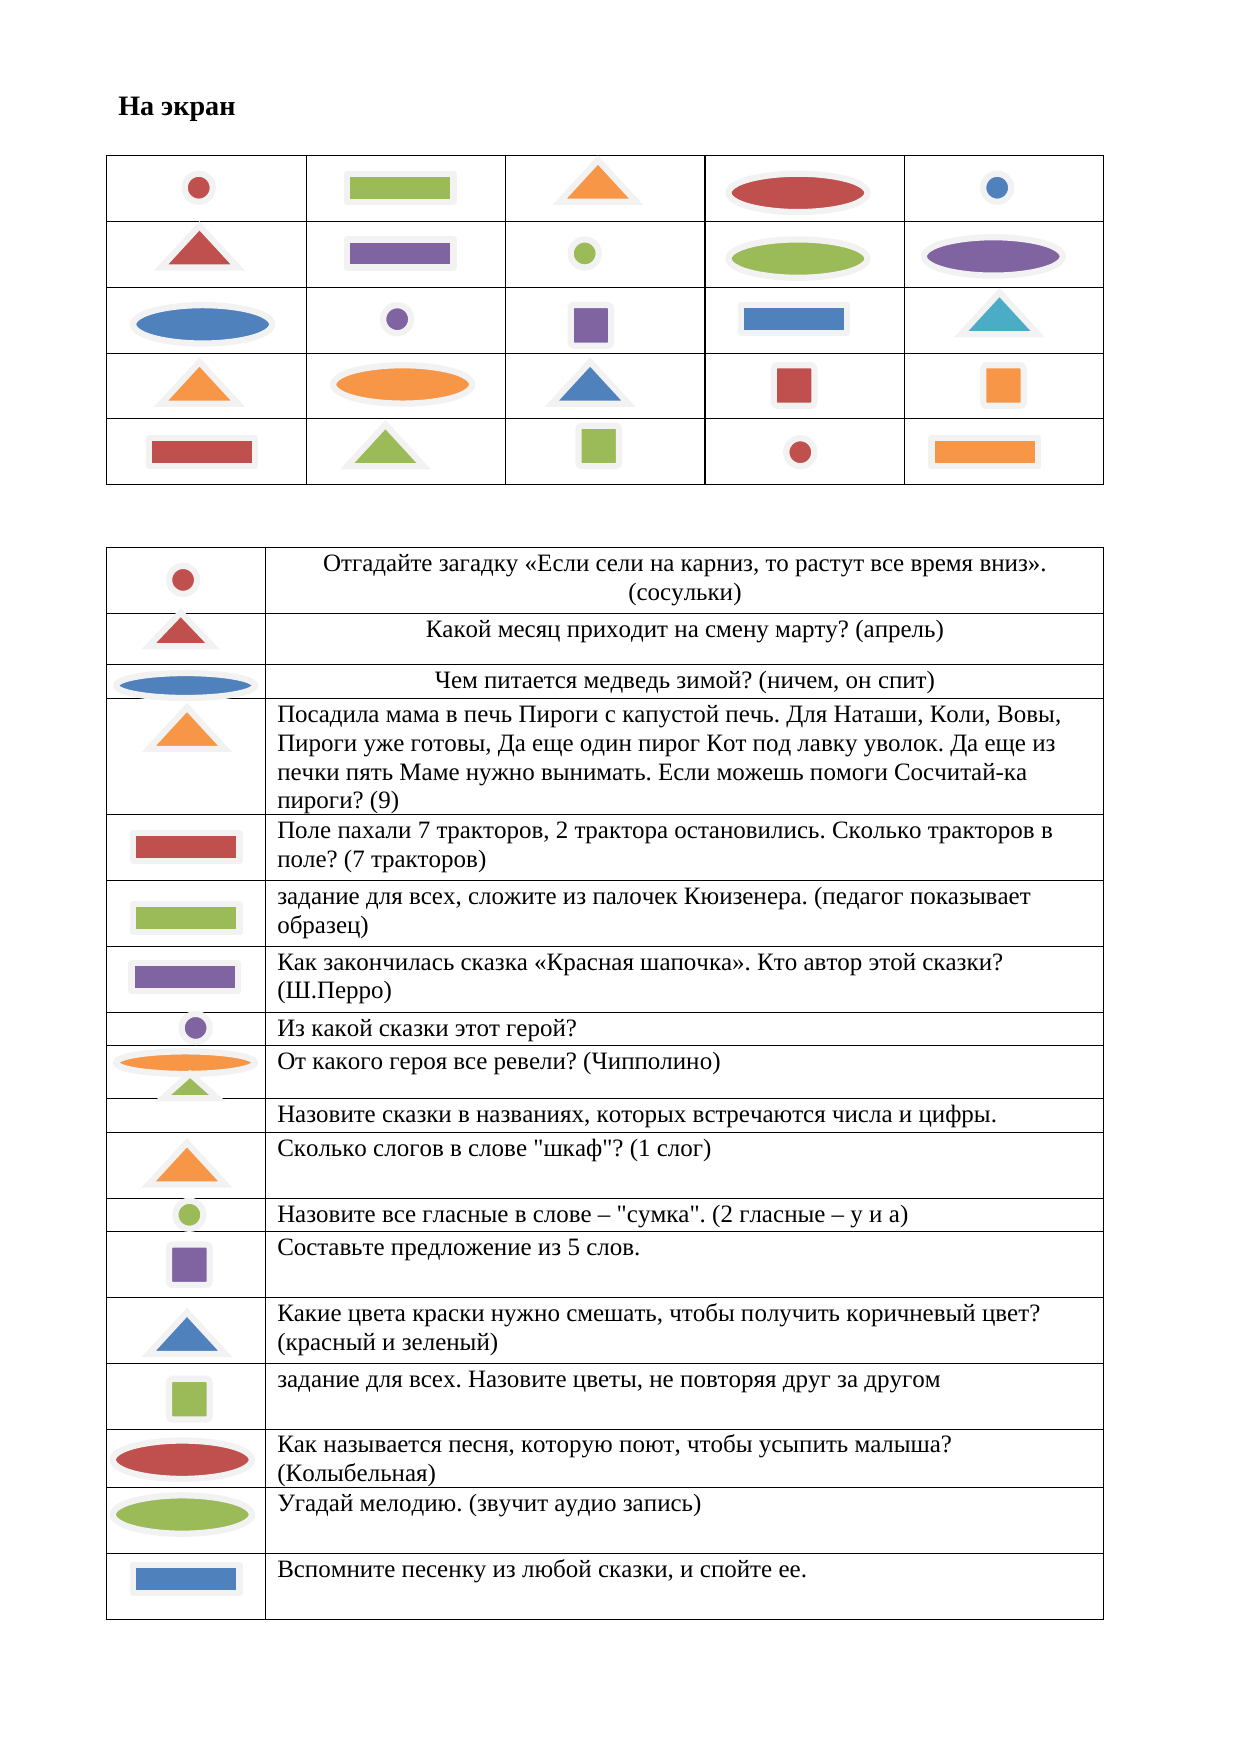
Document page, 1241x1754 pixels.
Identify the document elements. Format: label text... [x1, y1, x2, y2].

table_cell [107, 1013, 189, 1045]
table_cell [107, 419, 306, 484]
table_cell [107, 1046, 265, 1098]
table_cell Какие цвета краски нужно смешать, чтобы получить коричневый цвет? (красный и зеленый) [266, 1298, 1103, 1363]
table_cell Чем питается медведь зимой? (ничем, он спит) [266, 665, 1103, 698]
table_cell [107, 354, 306, 418]
table_cell [905, 288, 1103, 352]
table_cell Угадай мелодию. (звучит аудио запись) [266, 1488, 1103, 1553]
table_cell задание для всех. Назовите цветы, не повторяя друг за другом [266, 1364, 1103, 1428]
table_cell Как закончилась сказка «Красная шапочка». Кто автор этой сказки? (Ш.Перро) [266, 947, 1103, 1012]
table_cell [202, 1013, 265, 1045]
table_cell [706, 288, 904, 352]
table_cell [107, 1298, 265, 1363]
table_cell [107, 1133, 265, 1198]
table_cell [307, 288, 505, 352]
table_cell [107, 288, 306, 352]
table_cell Посадила мама в печь Пироги с капустой печь. Для Наташи, Коли, Вовы, Пироги уже готовы, Да еще один пирог Кот под лавку уволок. Да еще из печки пять Маме нужно вынимать. Если можешь помоги Сосчитай-ка пироги? (9) [266, 699, 1103, 814]
table_cell [107, 1364, 265, 1428]
table_cell [107, 1232, 265, 1297]
table_cell Какой месяц приходит на смену марту? (апрель) [266, 614, 1103, 664]
table_header [506, 156, 704, 221]
table_header [905, 156, 1103, 221]
table_cell [107, 222, 306, 287]
table_header [107, 548, 265, 613]
table_cell [307, 354, 505, 418]
table_cell [307, 222, 505, 287]
table_cell [307, 419, 505, 484]
table_cell [107, 1488, 265, 1553]
table_cell [107, 614, 265, 664]
table_cell Вспомните песенку из любой сказки, и спойте ее. [266, 1554, 1103, 1619]
table_cell [107, 1099, 265, 1132]
table_cell Сколько слогов в слове "шкаф"? (1 слог) [266, 1133, 1103, 1198]
table_cell [506, 222, 704, 287]
table_cell [506, 419, 704, 484]
table_cell [706, 419, 904, 484]
table_cell Составьте предложение из 5 слов. [266, 1232, 1103, 1297]
table_header [107, 156, 306, 221]
table_cell [107, 699, 265, 814]
table_header [307, 156, 505, 221]
table_cell [107, 1554, 265, 1619]
table_cell [506, 354, 704, 418]
table_cell [107, 881, 265, 946]
text На экран [118, 89, 1152, 121]
table_cell [107, 1199, 181, 1231]
table_cell Назовите все гласные в слове – "сумка". (2 гласные – у и а) [266, 1199, 1103, 1231]
table_cell От какого героя все ревели? (Чипполино) [266, 1046, 1103, 1098]
table_cell [905, 222, 1103, 287]
table_cell Назовите сказки в названиях, которых встречаются числа и цифры. [266, 1099, 1103, 1132]
table_cell Как называется песня, которую поют, чтобы усыпить малыша? (Колыбельная) [266, 1430, 1103, 1487]
table_cell [107, 947, 265, 1012]
table_cell [905, 419, 1103, 484]
table_cell [198, 1199, 265, 1231]
table_cell [107, 815, 265, 880]
table_header [706, 156, 904, 221]
table_header Отгадайте загадку «Если сели на карниз, то растут все время вниз». (сосульки) [266, 548, 1103, 613]
table_cell задание для всех, сложите из палочек Кюизенера. (педагог показывает образец) [266, 881, 1103, 946]
table_cell [706, 222, 904, 287]
table_cell [706, 354, 904, 418]
table_cell Из какой сказки этот герой? [266, 1013, 1103, 1045]
table_cell [107, 1430, 265, 1487]
table_cell [107, 665, 265, 698]
table_cell Поле пахали 7 тракторов, 2 трактора остановились. Сколько тракторов в поле? (7 тракторов) [266, 815, 1103, 880]
table_cell [905, 354, 1103, 418]
table_cell [506, 288, 704, 352]
